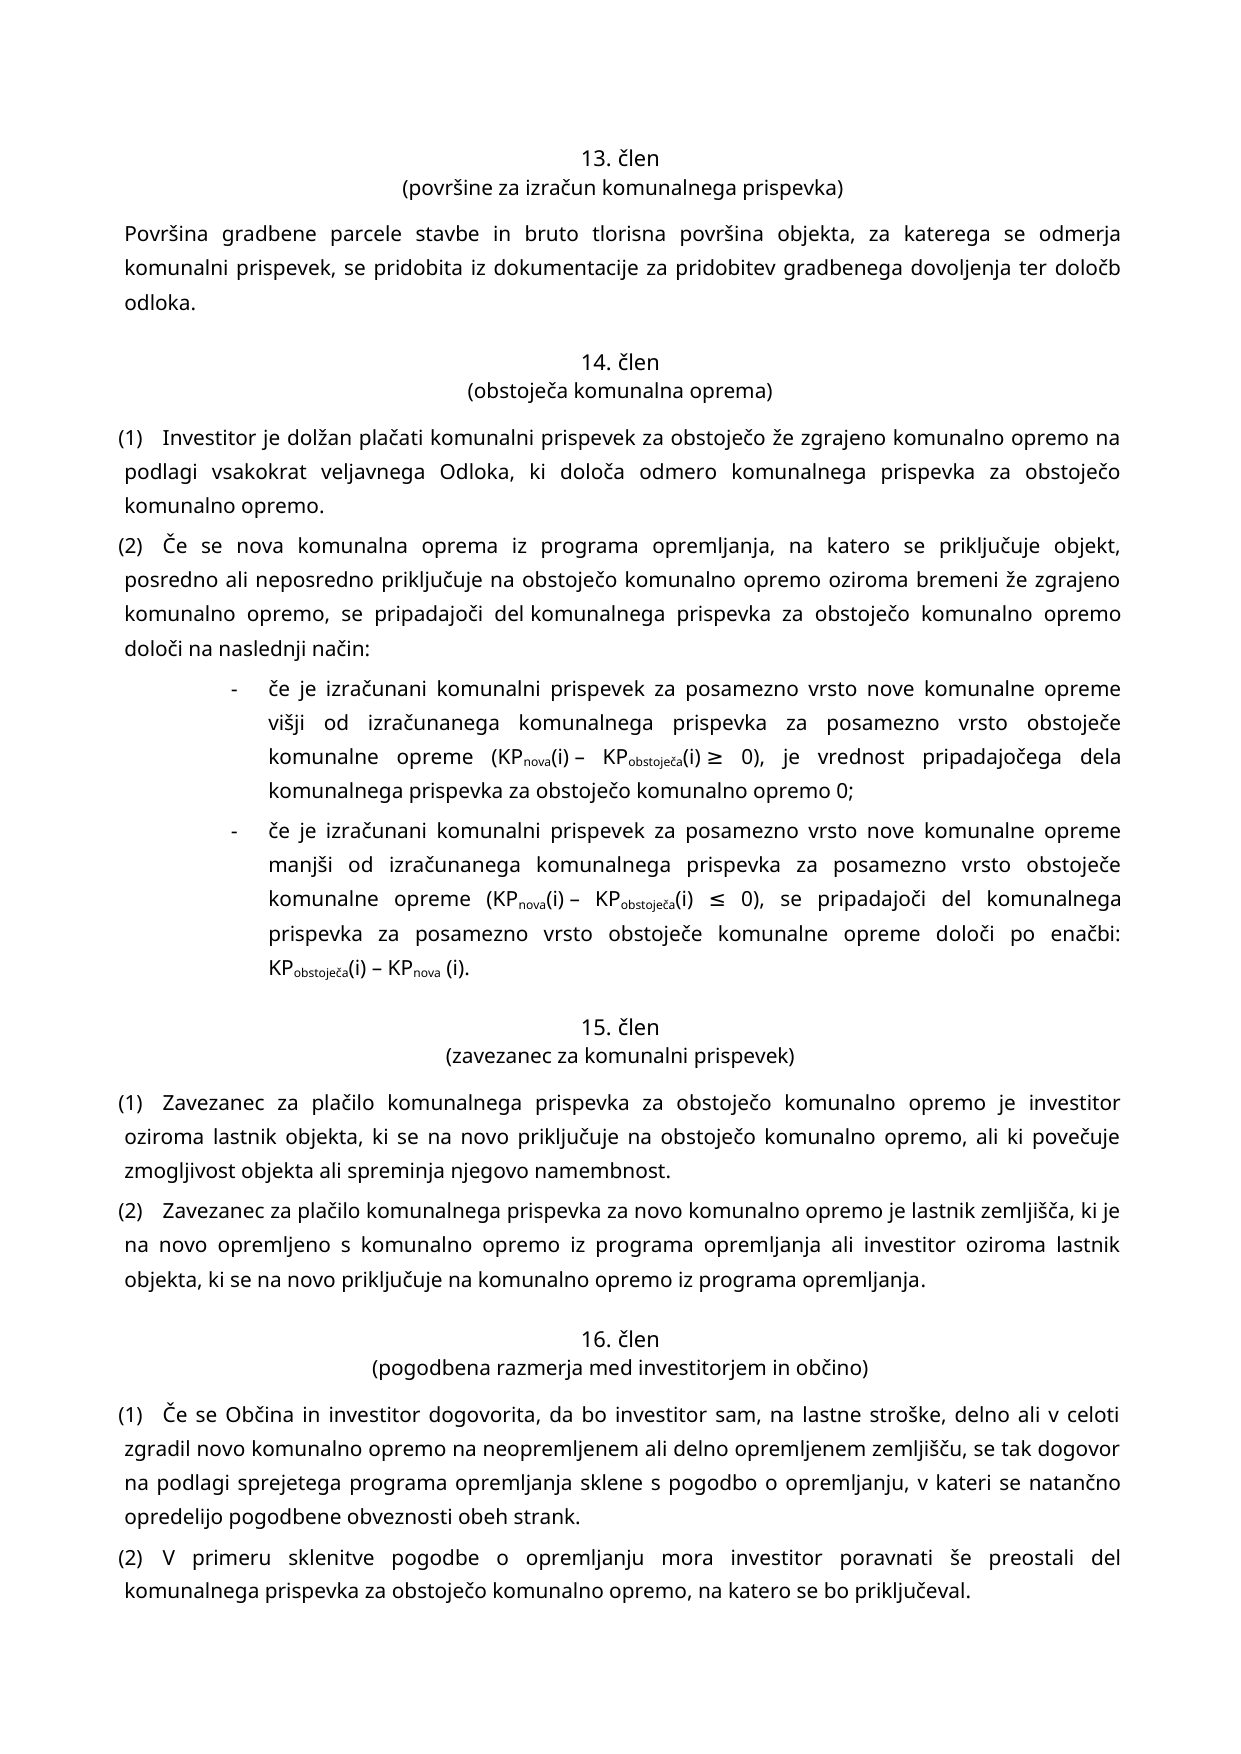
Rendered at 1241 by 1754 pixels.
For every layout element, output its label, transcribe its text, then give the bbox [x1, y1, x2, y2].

text V primeru sklenitve pogodbe o opremljanju mora investitor poravnati še preostali del komunalnega prispevka za obstoječo komunalno opremo, na katero se bo priključeval. [118, 1543, 1122, 1605]
text člen [118, 143, 1122, 173]
text (površine za izračun komunalnega prispevka) [118, 173, 1122, 201]
text Zavezanec za plačilo komunalnega prispevka za novo komunalno opremo je lastnik zemljišča, ki je na novo opremljeno s komunalno opremo iz programa opremljanja ali investitor oziroma lastnik objekta, ki se na novo priključuje na komunalno opremo iz programa opremljanja. [118, 1197, 1122, 1293]
text člen [118, 1324, 1122, 1353]
list Investitor je dolžan plačati komunalni prispevek za obstoječo že zgrajeno komunalno opremo na podlagi vsakokrat veljavnega Odloka, ki določa odmero komunalnega prispevka za obstoječo komunalno opremo. [118, 423, 1122, 519]
text (pogodbena razmerja med investitorjem in občino) [118, 1353, 1122, 1382]
list Če se nova komunalna oprema iz programa opremljanja, na katero se priključuje objekt, posredno ali neposredno priključuje na obstoječo komunalno opremo oziroma bremeni že zgrajeno komunalno opremo, se pripadajoči del komunalnega prispevka za obstoječo komunalno opremo določi na naslednji način: [118, 531, 1122, 662]
list Če se Občina in investitor dogovorita, da bo investitor sam, na lastne stroške, delno ali v celoti zgradil novo komunalno opremo na neopremljenem ali delno opremljenem zemljišču, se tak dogovor na podlagi sprejetega programa opremljanja sklene s pogodbo o opremljanju, v kateri se natančno opredelijo pogodbene obveznosti obeh strank. [118, 1400, 1122, 1531]
text (obstoječa komunalna oprema) [118, 376, 1122, 405]
text člen [118, 347, 1122, 376]
list Zavezanec za plačilo komunalnega prispevka za obstoječo komunalno opremo je investitor oziroma lastnik objekta, ki se na novo priključuje na obstoječo komunalno opremo, ali ki povečuje zmogljivost objekta ali spreminja njegovo namembnost. [118, 1088, 1122, 1185]
text člen [118, 1012, 1122, 1042]
text (zavezanec za komunalni prispevek) [118, 1042, 1122, 1070]
list Površina gradbene parcele stavbe in bruto tlorisna površina objekta, za katerega se odmerja komunalni prispevek, se pridobita iz dokumentacije za pridobitev gradbenega dovoljenja ter določb odloka. [124, 219, 1122, 316]
list če je izračunani komunalni prispevek za posamezno vrsto nove komunalne opreme manjši od izračunanega komunalnega prispevka za posamezno vrsto obstoječe komunalne opreme (KPnova(i) – KPobstoječa(i) ≤ 0), se pripadajoči del komunalnega prispevka za posamezno vrsto obstoječe komunalne opreme določi po enačbi: KPobstoječa(i) – KPnova (i). [231, 816, 1122, 981]
list če je izračunani komunalni prispevek za posamezno vrsto nove komunalne opreme višji od izračunanega komunalnega prispevka za posamezno vrsto obstoječe komunalne opreme (KPnova(i) – KPobstoječa(i) ≥ 0), je vrednost pripadajočega dela komunalnega prispevka za obstoječo komunalno opremo 0; [231, 674, 1122, 804]
